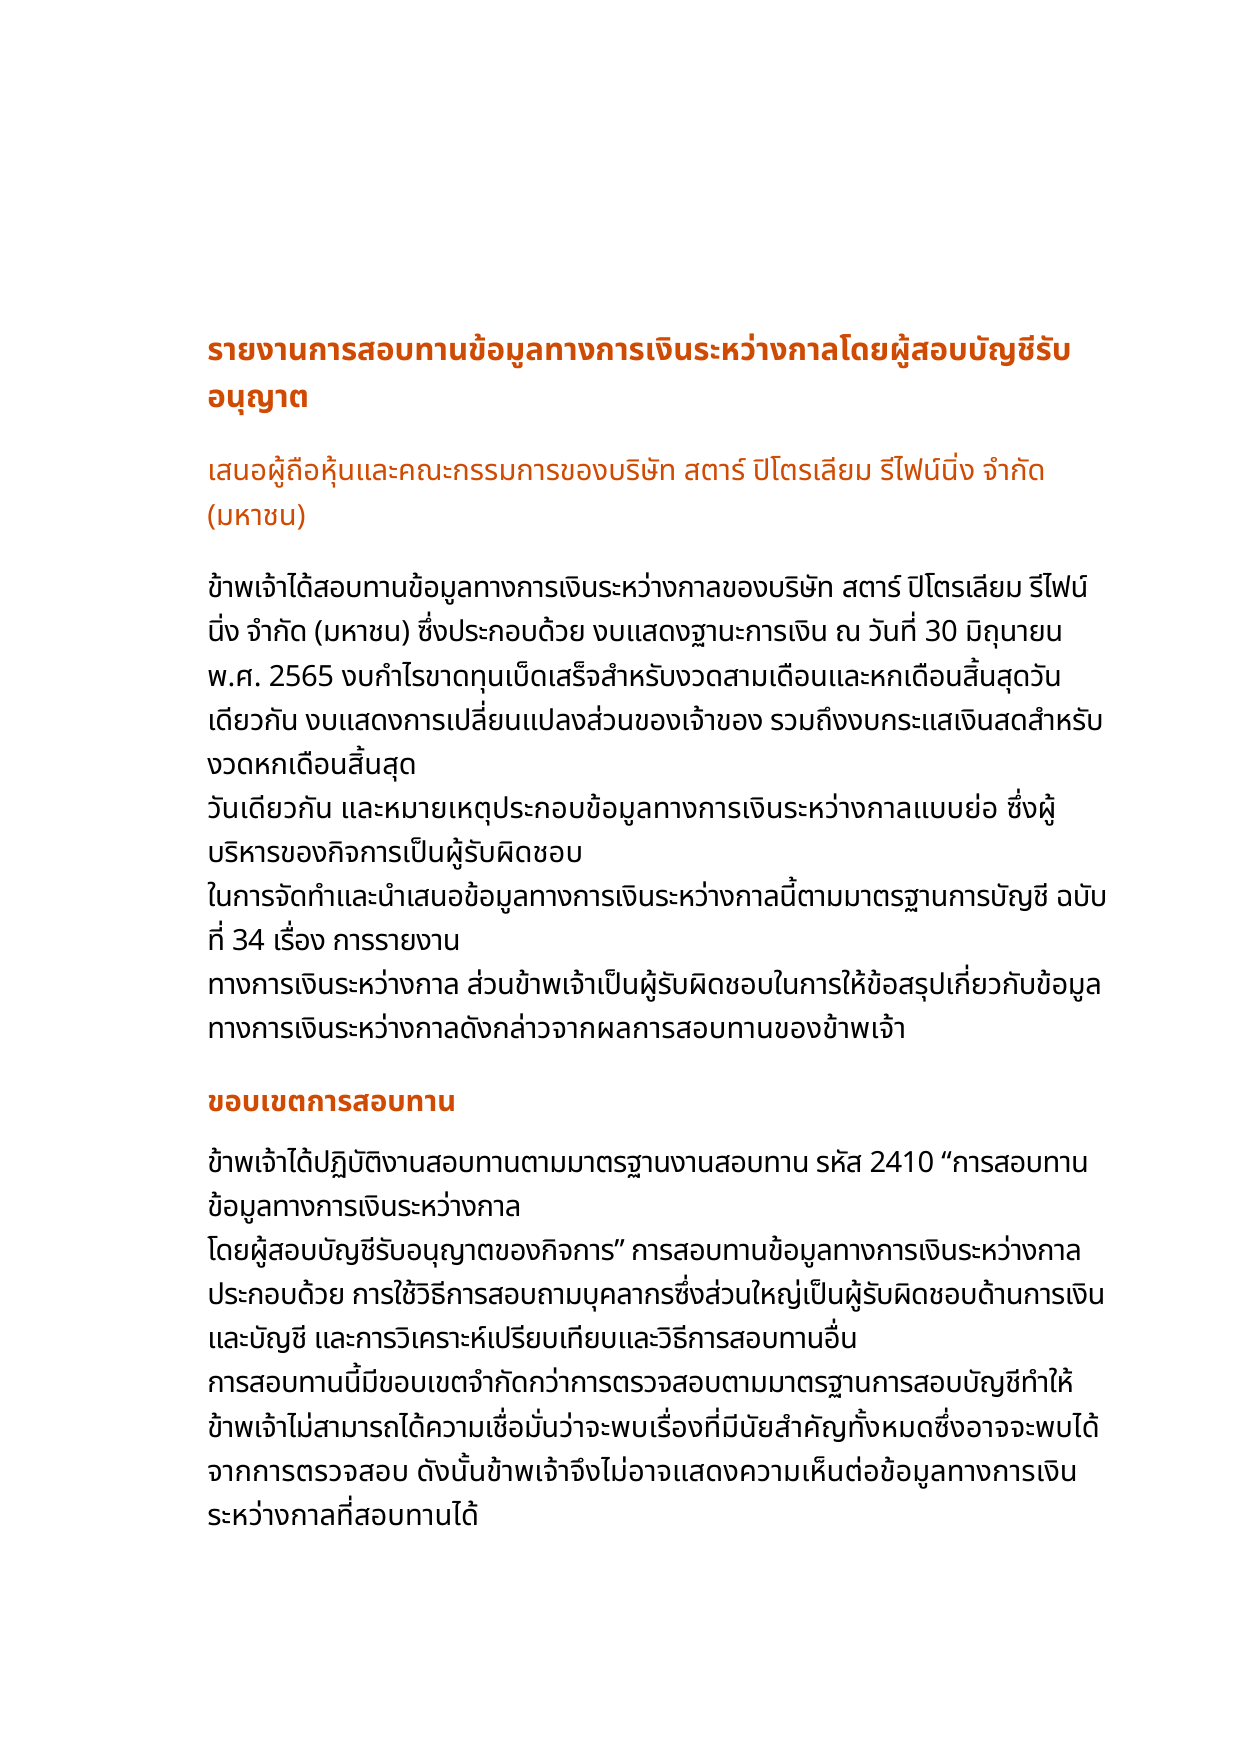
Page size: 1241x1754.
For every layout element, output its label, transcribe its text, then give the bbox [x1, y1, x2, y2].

text ข้าพเจ้าได้สอบทานข้อมูลทางการเงินระหว่างกาลของบริษัท สตาร์ ปิโตรเลียม รีไฟน์นิ่ง จำกัด (มหาชน) ซึ่งประกอบด้วย งบแสดงฐานะการเงิน ณ วันที่ 30 มิถุนายน พ.ศ. 2565 งบกำไรขาดทุนเบ็ดเสร็จสำหรับงวดสามเดือนและหกเดือนสิ้นสุดวันเดียวกัน งบแสดงการเปลี่ยนแปลงส่วนของเจ้าของ รวมถึงงบกระแสเงินสดสำหรับงวดหกเดือนสิ้นสุด วันเดียวกัน และหมายเหตุประกอบข้อมูลทางการเงินระหว่างกาลแบบย่อ ซึ่งผู้บริหารของกิจการเป็นผู้รับผิดชอบ ในการจัดทำและนำเสนอข้อมูลทางการเงินระหว่างกาลนี้ตามมาตรฐานการบัญชี ฉบับที่ 34 เรื่อง การรายงาน ทางการเงินระหว่างกาล ส่วนข้าพเจ้าเป็นผู้รับผิดชอบในการให้ข้อสรุปเกี่ยวกับข้อมูลทางการเงินระหว่างกาลดังกล่าวจากผลการสอบทานของข้าพเจ้า [207, 567, 1120, 1052]
text เสนอผู้ถือหุ้นและคณะกรรมการของบริษัท สตาร์ ปิโตรเลียม รีไฟน์นิ่ง จำกัด (มหาชน) [207, 450, 1120, 538]
text รายงานการสอบทานข้อมูลทางการเงินระหว่างกาลโดยผู้สอบบัญชีรับอนุญาต [207, 327, 1120, 421]
text ข้าพเจ้าได้ปฏิบัติงานสอบทานตามมาตรฐานงานสอบทาน รหัส 2410 “การสอบทานข้อมูลทางการเงินระหว่างกาล โดยผู้สอบบัญชีรับอนุญาตของกิจการ” การสอบทานข้อมูลทางการเงินระหว่างกาลประกอบด้วย การใช้วิธีการสอบถามบุคลากรซึ่งส่วนใหญ่เป็นผู้รับผิดชอบด้านการเงินและบัญชี และการวิเคราะห์เปรียบเทียบและวิธีการสอบทานอื่น การสอบทานนี้มีขอบเขตจำกัดกว่าการตรวจสอบตามมาตรฐานการสอบบัญชีทำให้ข้าพเจ้าไม่สามารถได้ความเชื่อมั่นว่าจะพบเรื่องที่มีนัยสำคัญทั้งหมดซึ่งอาจจะพบได้จากการตรวจสอบ ดังนั้นข้าพเจ้าจึงไม่อาจแสดงความเห็นต่อข้อมูลทางการเงินระหว่างกาลที่สอบทานได้ [207, 1141, 1120, 1538]
text ขอบเขตการสอบทาน [207, 1080, 1120, 1124]
